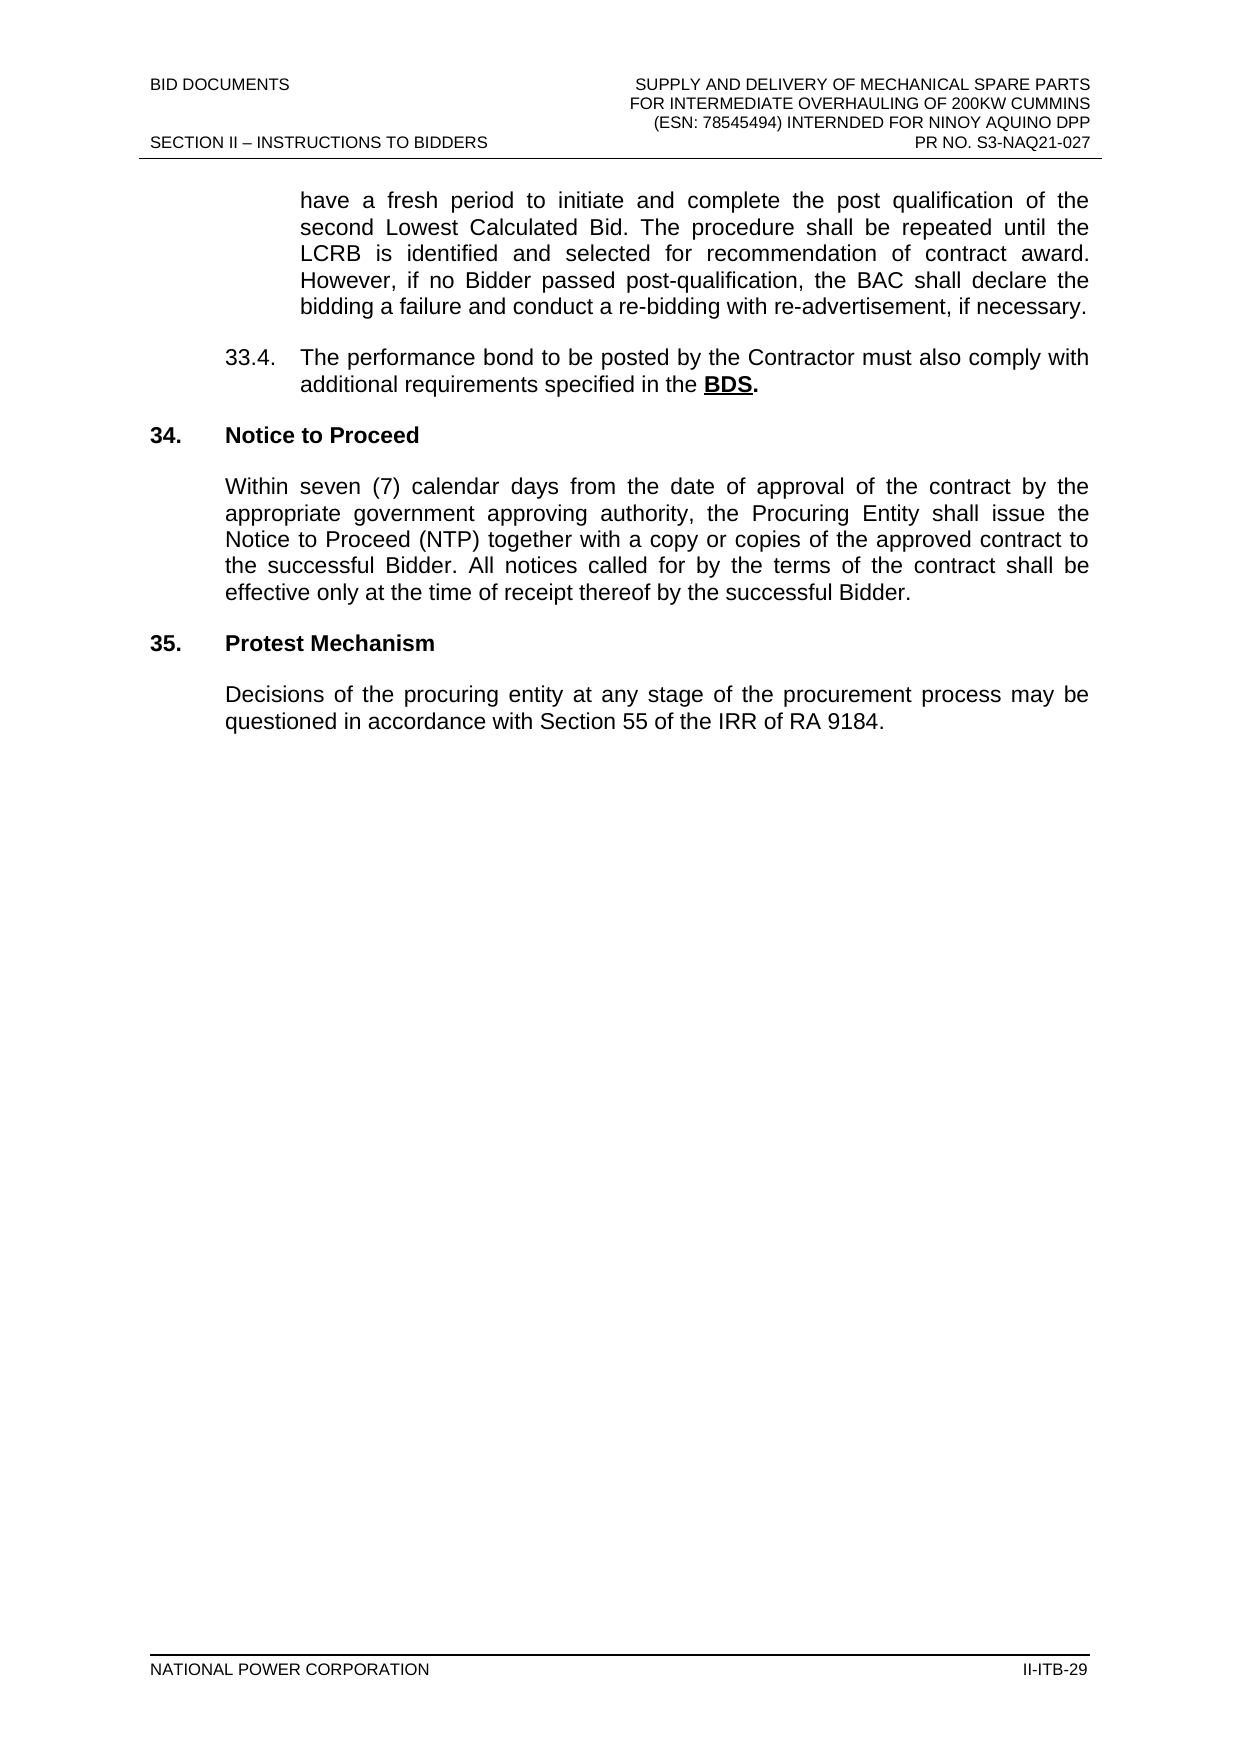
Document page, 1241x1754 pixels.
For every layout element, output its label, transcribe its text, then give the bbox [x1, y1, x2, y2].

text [225, 187, 1090, 319]
subtitle Protest Mechanism [150, 630, 1090, 656]
subtitle Notice to Proceed [150, 422, 1090, 448]
text The performance bond to be posted by the Contractor must also comply with additional requirements specified in the BDS. [225, 344, 1090, 397]
list Within seven (7) calendar days from the date of approval of the contract by the appropriate government approving authority, the Procuring Entity shall issue the Notice to Proceed (NTP) together with a copy or copies of the approved contract to the successful Bidder. All notices called for by the terms of the contract shall be effective only at the time of receipt thereof by the successful Bidder. [225, 473, 1090, 605]
list Decisions of the procuring entity at any stage of the procurement process may be questioned in accordance with Section 55 of the IRR of RA 9184. [225, 681, 1090, 734]
